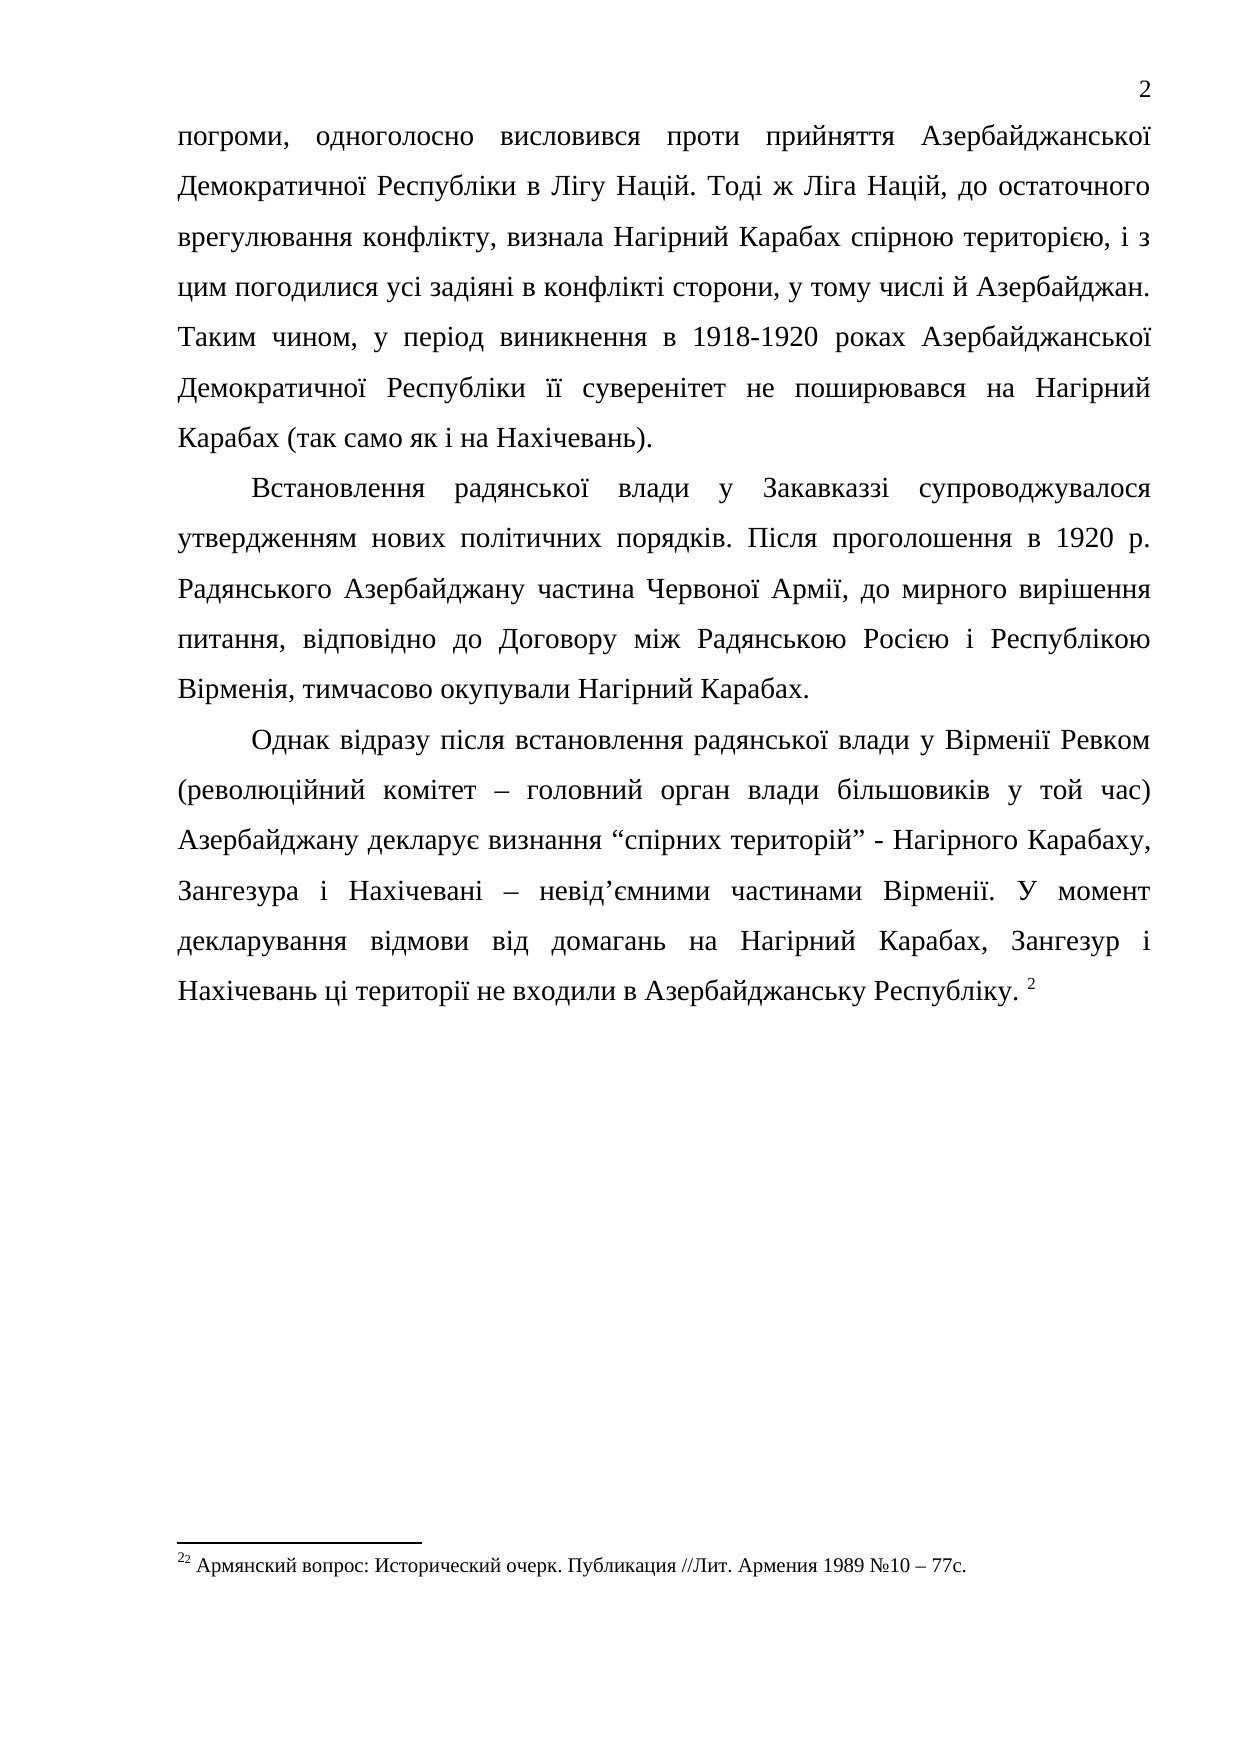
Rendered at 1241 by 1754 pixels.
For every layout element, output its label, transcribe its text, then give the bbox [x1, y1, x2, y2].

text Встановлення радянської влади у Закавказзі супроводжувалося утвердженням нових політичних порядків. Після проголошення в 1920 р. Радянського Азербайджану частина Червоної Армії, до мирного вирішення питання, відповідно до Договору між Радянською Росією і Республікою Вірменія, тимчасово окупували Нагірний Карабах. [177, 470, 1152, 705]
text Однак відразу після встановлення радянської влади у Вірменії Ревком (революційний комітет – головний орган влади більшовиків у той час) Азербайджану декларує визнання “спірних територій” - Нагірного Карабаху, Зангезура і Нахічевані – невід’ємними частинами Вірменії. У момент декларування відмови від домагань на Нагірний Карабах, Зангезур і Нахічевань ці території не входили в Азербайджанську Республіку. 2 [177, 722, 1152, 1007]
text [177, 118, 1152, 453]
